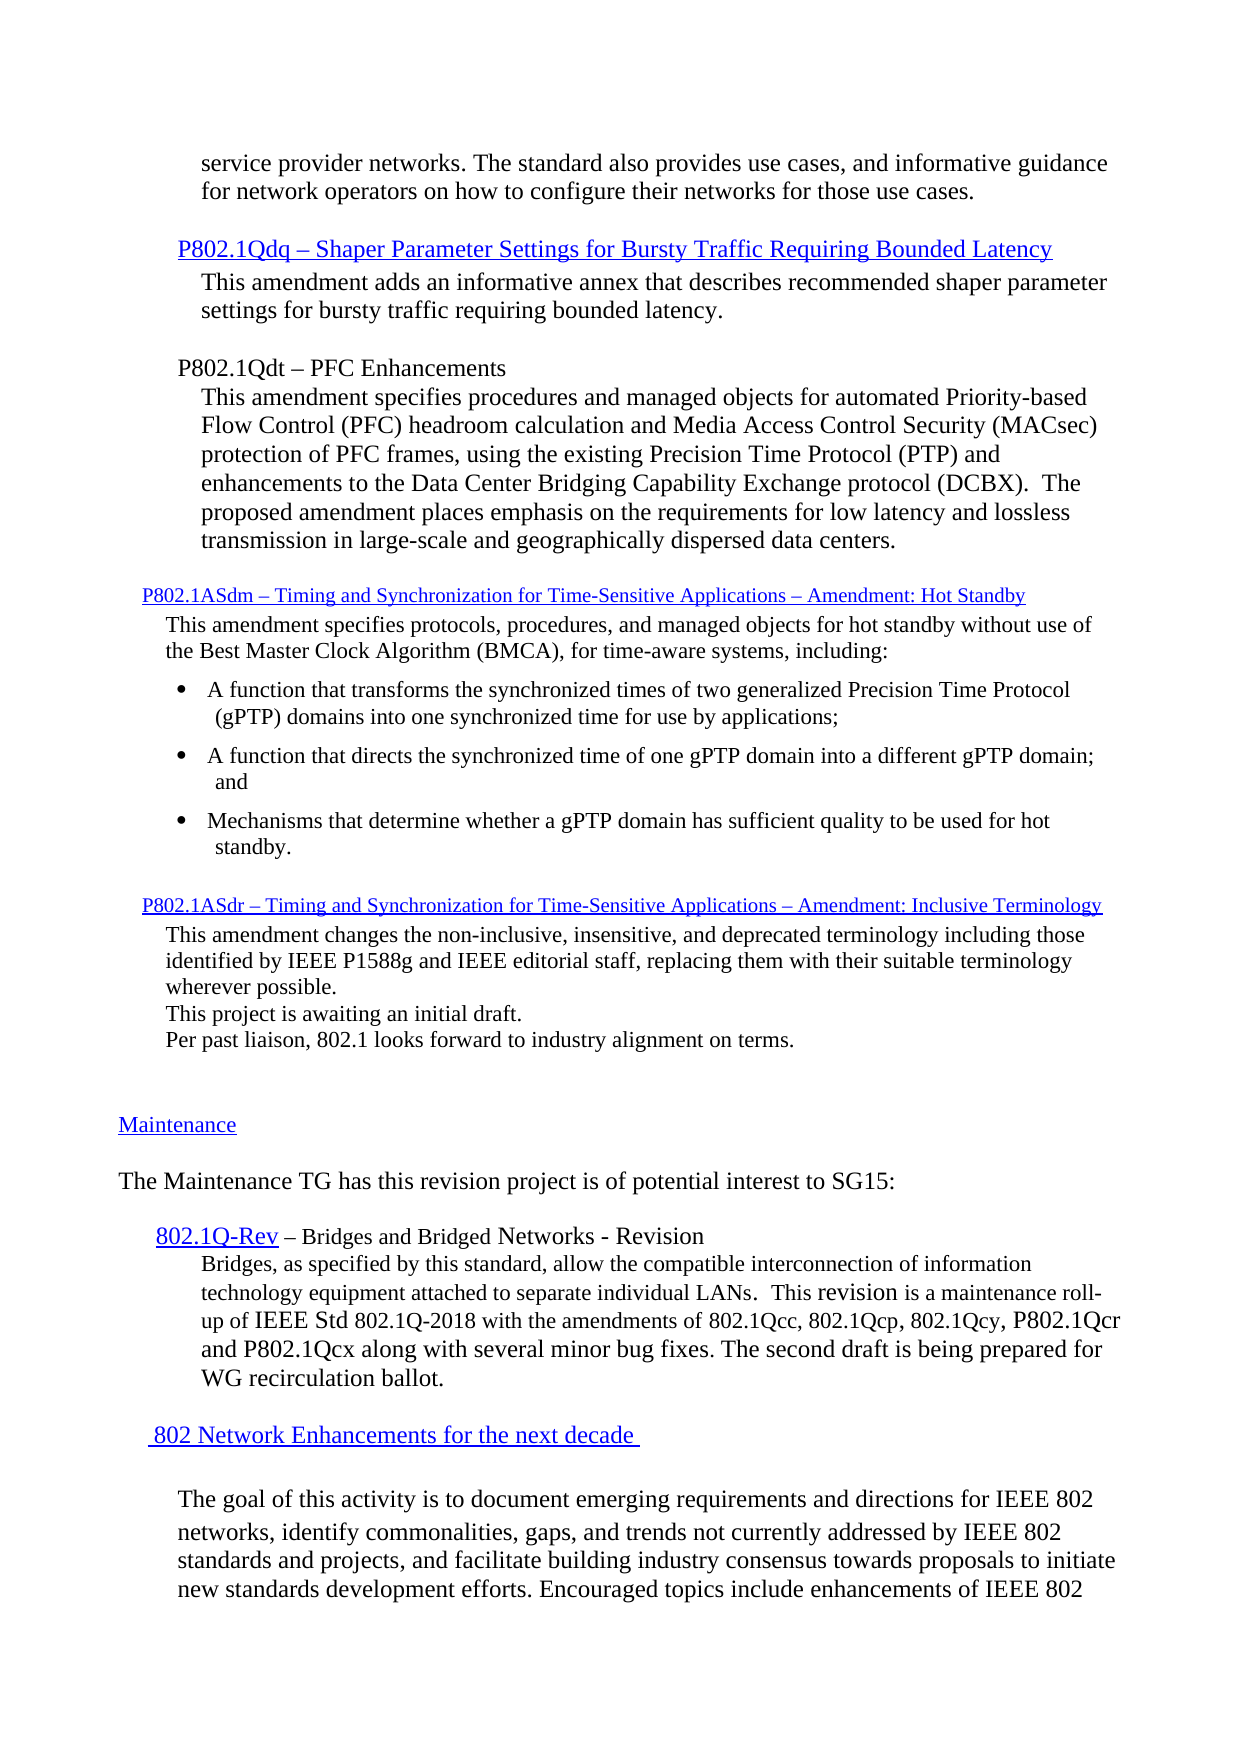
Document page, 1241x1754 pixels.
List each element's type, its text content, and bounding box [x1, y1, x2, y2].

text The goal of this activity is to document emerging requirements and directions for IEEE 802 [177, 1484, 1122, 1512]
text 802 Network Enhancements for the next decade [148, 1420, 1122, 1449]
list Mechanisms that determine whether a gPTP domain has sufficient quality to be used for hot standby. [177, 807, 1122, 859]
text 802.1Q-Rev – Bridges and Bridged Networks - Revision [156, 1221, 1122, 1250]
text This amendment specifies procedures and managed objects for automated Priority-based Flow Control (PFC) headroom calculation and Media Access Control Security (MACsec) protection of PFC frames, using the existing Precision Time Protocol (PTP) and enhancements to the Data Center Bridging Capability Exchange protocol (DCBX). The proposed amendment places emphasis on the requirements for low latency and lossless transmission in large-scale and geographically dispersed data centers. [201, 382, 1122, 554]
text P802.1Qdq – Shaper Parameter Settings for Bursty Traffic Requiring Bounded Latency [177, 234, 1122, 263]
list A function that directs the synchronized time of one gPTP domain into a different gPTP domain; and [177, 742, 1122, 794]
text P802.1ASdr – Timing and Synchronization for Time-Sensitive Applications – Amendment: Inclusive Terminology [142, 892, 1122, 917]
text Bridges, as specified by this standard, allow the compatible interconnection of information technology equipment attached to separate individual LANs. This revision is a maintenance roll-up of IEEE Std 802.1Q-2018 with the amendments of 802.1Qcc, 802.1Qcp, 802.1Qcy, P802.1Qcr and P802.1Qcx along with several minor bug fixes. The second draft is being prepared for WG recirculation ballot. [201, 1250, 1122, 1392]
text The Maintenance TG has this revision project is of potential interest to SG15: [118, 1166, 1122, 1195]
text P802.1Qdt – PFC Enhancements [177, 353, 1122, 382]
text This amendment changes the non-inclusive, insensitive, and deprecated terminology including those identified by IEEE P1588g and IEEE editorial staff, replacing them with their suitable terminology wherever possible. [165, 921, 1122, 1000]
text This project is awaiting an initial draft. [165, 1000, 1122, 1026]
text P802.1ASdm – Timing and Synchronization for Time-Sensitive Applications – Amendment: Hot Standby [142, 583, 1122, 607]
text This amendment adds an informative annex that describes recommended shaper parameter settings for bursty traffic requiring bounded latency. [201, 267, 1122, 324]
list A function that transforms the synchronized times of two generalized Precision Time Protocol (gPTP) domains into one synchronized time for use by applications; [177, 676, 1122, 729]
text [177, 1517, 1122, 1603]
text Per past liaison, 802.1 looks forward to industry alignment on terms. [165, 1026, 1122, 1052]
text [201, 148, 1122, 205]
text This amendment specifies protocols, procedures, and managed objects for hot standby without use of the Best Master Clock Algorithm (BMCA), for time-aware systems, including: [165, 611, 1122, 664]
text Maintenance [118, 1108, 1095, 1137]
